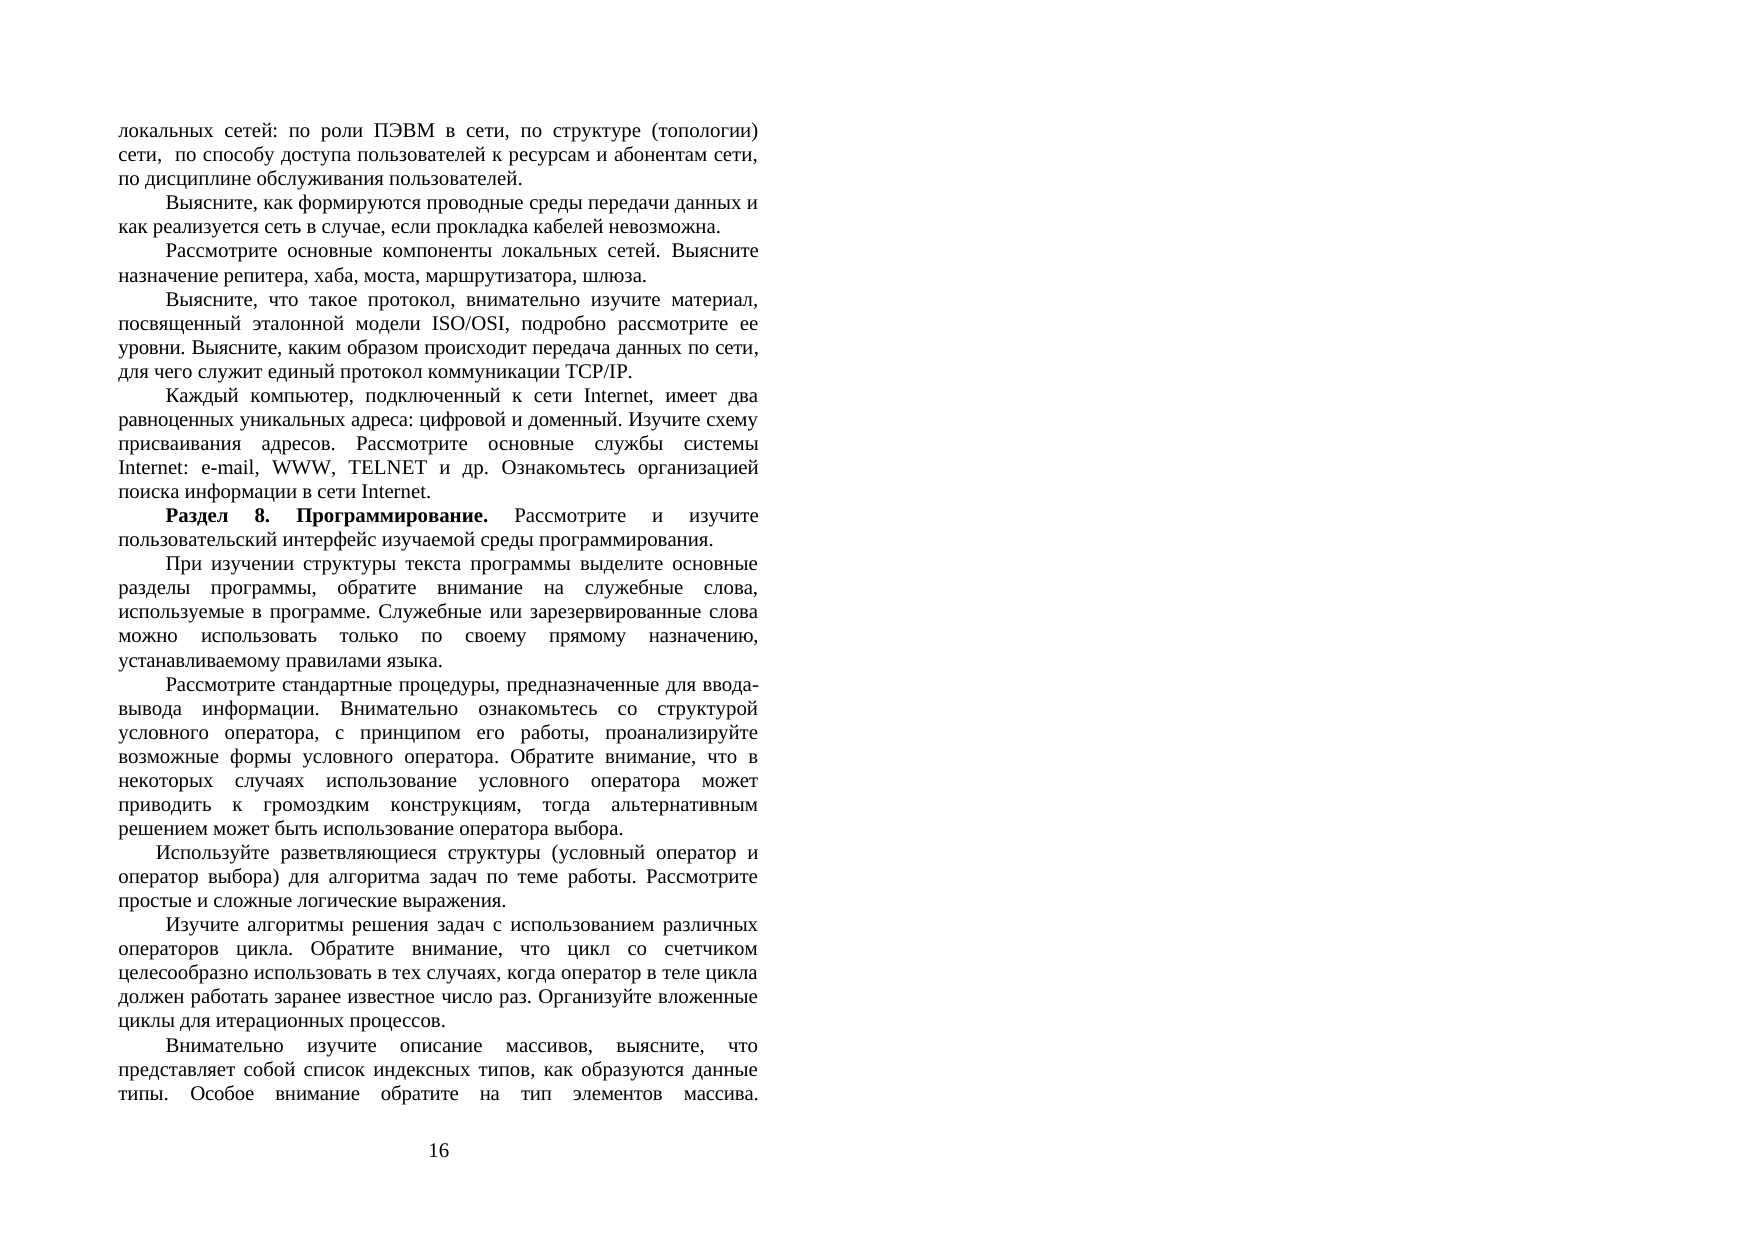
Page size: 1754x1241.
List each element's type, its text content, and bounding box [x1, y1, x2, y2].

text Рассмотрите основные компоненты локальных сетей. Выясните назначение репитера, хаба, моста, маршрутизатора, шлюза. [118, 238, 759, 287]
text Раздел 8. Программирование. Рассмотрите и изучите пользовательский интерфейс изучаемой среды программирования. [118, 503, 759, 551]
text Изучите алгоритмы решения задач с использованием различных операторов цикла. Обратите внимание, что цикл со счетчиком целесообразно использовать в тех случаях, когда оператор в теле цикла должен работать заранее известное число раз. Организуйте вложенные циклы для итерационных процессов. [118, 912, 759, 1032]
text Каждый компьютер, подключенный к сети Internet, имеет два равноценных уникальных адреса: цифровой и доменный. Изучите схему присваивания адресов. Рассмотрите основные службы системы Internet: e-mail, WWW, ТЕLNET и др. Ознакомьтесь организацией поиска информации в сети Internet. [118, 383, 759, 503]
text Используйте разветвляющиеся структуры (условный оператор и оператор выбора) для алгоритма задач по теме работы. Рассмотрите простые и сложные логические выражения. [118, 840, 759, 912]
text Выясните, что такое протокол, внимательно изучите материал, посвященный эталонной модели ISO/OSI, подробно рассмотрите ее уровни. Выясните, каким образом происходит передача данных по сети, для чего служит единый протокол коммуникации TCP/IP. [118, 287, 759, 383]
text Рассмотрите стандартные процедуры, предназначенные для ввода-вывода информации. Внимательно ознакомьтесь со структурой условного оператора, с принципом его работы, проанализируйте возможные формы условного оператора. Обратите внимание, что в некоторых случаях использование условного оператора может приводить к громоздким конструкциям, тогда альтернативным решением может быть использование оператора выбора. [118, 672, 759, 840]
text Выясните, как формируются проводные среды передачи данных и как реализуется сеть в случае, если прокладка кабелей невозможна. [118, 190, 759, 238]
text При изучении структуры текста программы выделите основные разделы программы, обратите внимание на служебные слова, используемые в программе. Служебные или зарезервированные слова можно использовать только по своему прямому назначению, устанавливаемому правилами языка. [118, 551, 759, 672]
